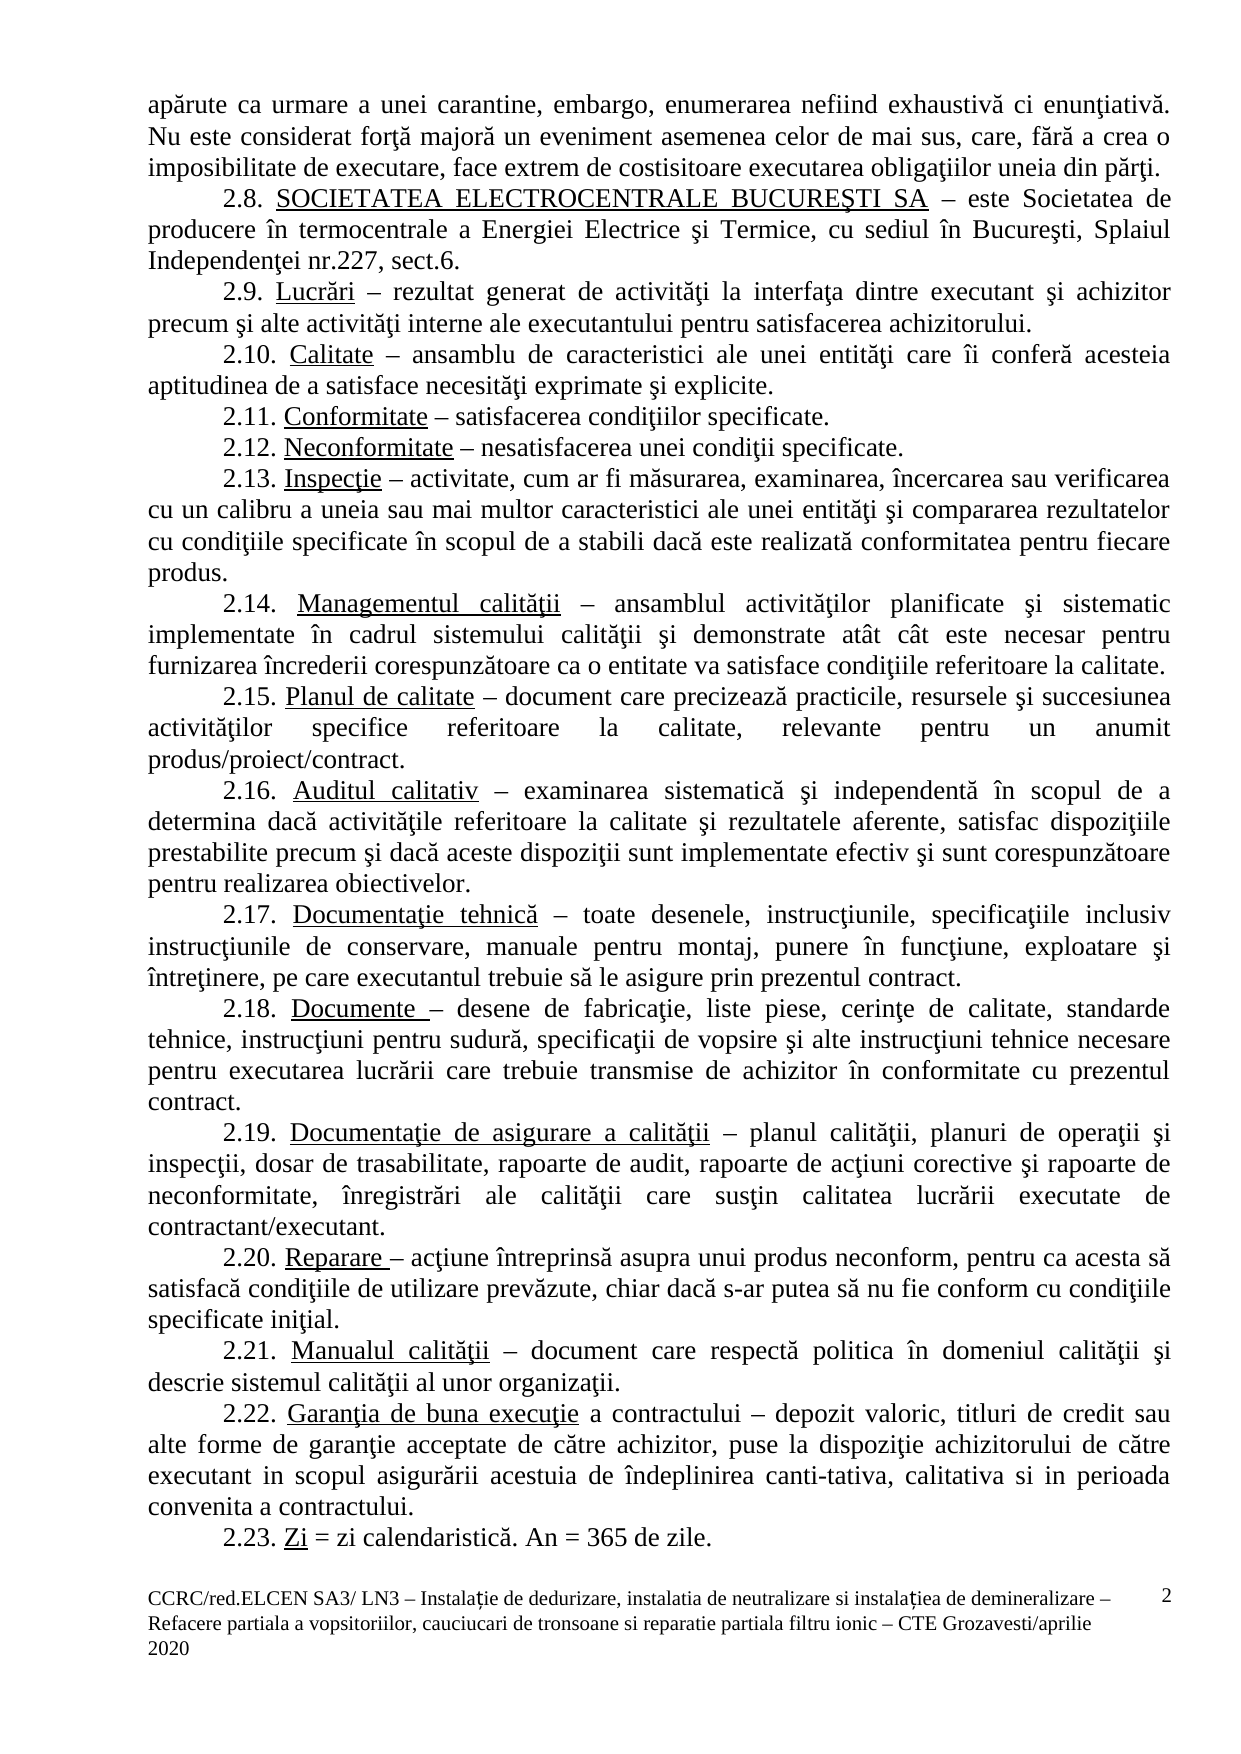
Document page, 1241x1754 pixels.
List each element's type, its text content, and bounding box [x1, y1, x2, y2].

text 2.10. Calitate – ansamblu de caracteristici ale unei entităţi care îi conferă acesteia aptitudinea de a satisface necesităţi exprimate şi explicite. [148, 338, 1172, 400]
text 2.19. Documentaţie de asigurare a calităţii – planul calităţii, planuri de operaţii şi inspecţii, dosar de trasabilitate, rapoarte de audit, rapoarte de acţiuni corective şi rapoarte de neconformitate, înregistrări ale calităţii care susţin calitatea lucrării executate de contractant/executant. [148, 1116, 1172, 1241]
text 2.9. Lucrări – rezultat generat de activităţi la interfaţa dintre executant şi achizitor precum şi alte activităţi interne ale executantului pentru satisfacerea achizitorului. [148, 276, 1172, 338]
text 2.15. Planul de calitate – document care precizează practicile, resursele şi succesiunea activităţilor specifice referitoare la calitate, relevante pentru un anumit produs/proiect/contract. [148, 680, 1172, 774]
text 2.8. SOCIETATEA ELECTROCENTRALE BUCUREŞTI SA – este Societatea de producere în termocentrale a Energiei Electrice şi Termice, cu sediul în Bucureşti, Splaiul Independenţei nr.227, sect.6. [148, 182, 1172, 276]
text 2.17. Documentaţie tehnică – toate desenele, instrucţiunile, specificaţiile inclusiv instrucţiunile de conservare, manuale pentru montaj, punere în funcţiune, exploatare şi întreţinere, pe care executantul trebuie să le asigure prin prezentul contract. [148, 898, 1172, 992]
text 2.11. Conformitate – satisfacerea condiţiilor specificate. [148, 400, 1172, 431]
text 2.23. Zi = zi calendaristică. An = 365 de zile. [148, 1521, 1172, 1552]
text 2.14. Managementul calităţii – ansamblul activităţilor planificate şi sistematic implementate în cadrul sistemului calităţii şi demonstrate atât cât este necesar pentru furnizarea încrederii corespunzătoare ca o entitate va satisface condiţiile referitoare la calitate. [148, 587, 1172, 680]
text 2.21. Manualul calităţii – document care respectă politica în domeniul calităţii şi descrie sistemul calităţii al unor organizaţii. [148, 1334, 1172, 1397]
text 2.22. Garanţia de buna execuţie a contractului – depozit valoric, titluri de credit sau alte forme de garanţie acceptate de către achizitor, puse la dispoziţie achizitorului de către executant in scopul asigurării acestuia de îndeplinirea canti-tativa, calitativa si in perioada convenita a contractului. [148, 1397, 1172, 1521]
text 2.18. Documente – desene de fabricaţie, liste piese, cerinţe de calitate, standarde tehnice, instrucţiuni pentru sudură, specificaţii de vopsire şi alte instrucţiuni tehnice necesare pentru executarea lucrării care trebuie transmise de achizitor în conformitate cu prezentul contract. [148, 992, 1172, 1116]
text 2.12. Neconformitate – nesatisfacerea unei condiţii specificate. [148, 431, 1172, 462]
text 2.20. Reparare – acţiune întreprinsă asupra unui produs neconform, pentru ca acesta să satisfacă condiţiile de utilizare prevăzute, chiar dacă s-ar putea să nu fie conform cu condiţiile specificate iniţial. [148, 1241, 1172, 1334]
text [148, 89, 1172, 182]
text 2.16. Auditul calitativ – examinarea sistematică şi independentă în scopul de a determina dacă activităţile referitoare la calitate şi rezultatele aferente, satisfac dispoziţiile prestabilite precum şi dacă aceste dispoziţii sunt implementate efectiv şi sunt corespunzătoare pentru realizarea obiectivelor. [148, 774, 1172, 898]
text 2.13. Inspecţie – activitate, cum ar fi măsurarea, examinarea, încercarea sau verificarea cu un calibru a uneia sau mai multor caracteristici ale unei entităţi şi compararea rezultatelor cu condiţiile specificate în scopul de a stabili dacă este realizată conformitatea pentru fiecare produs. [148, 462, 1172, 587]
